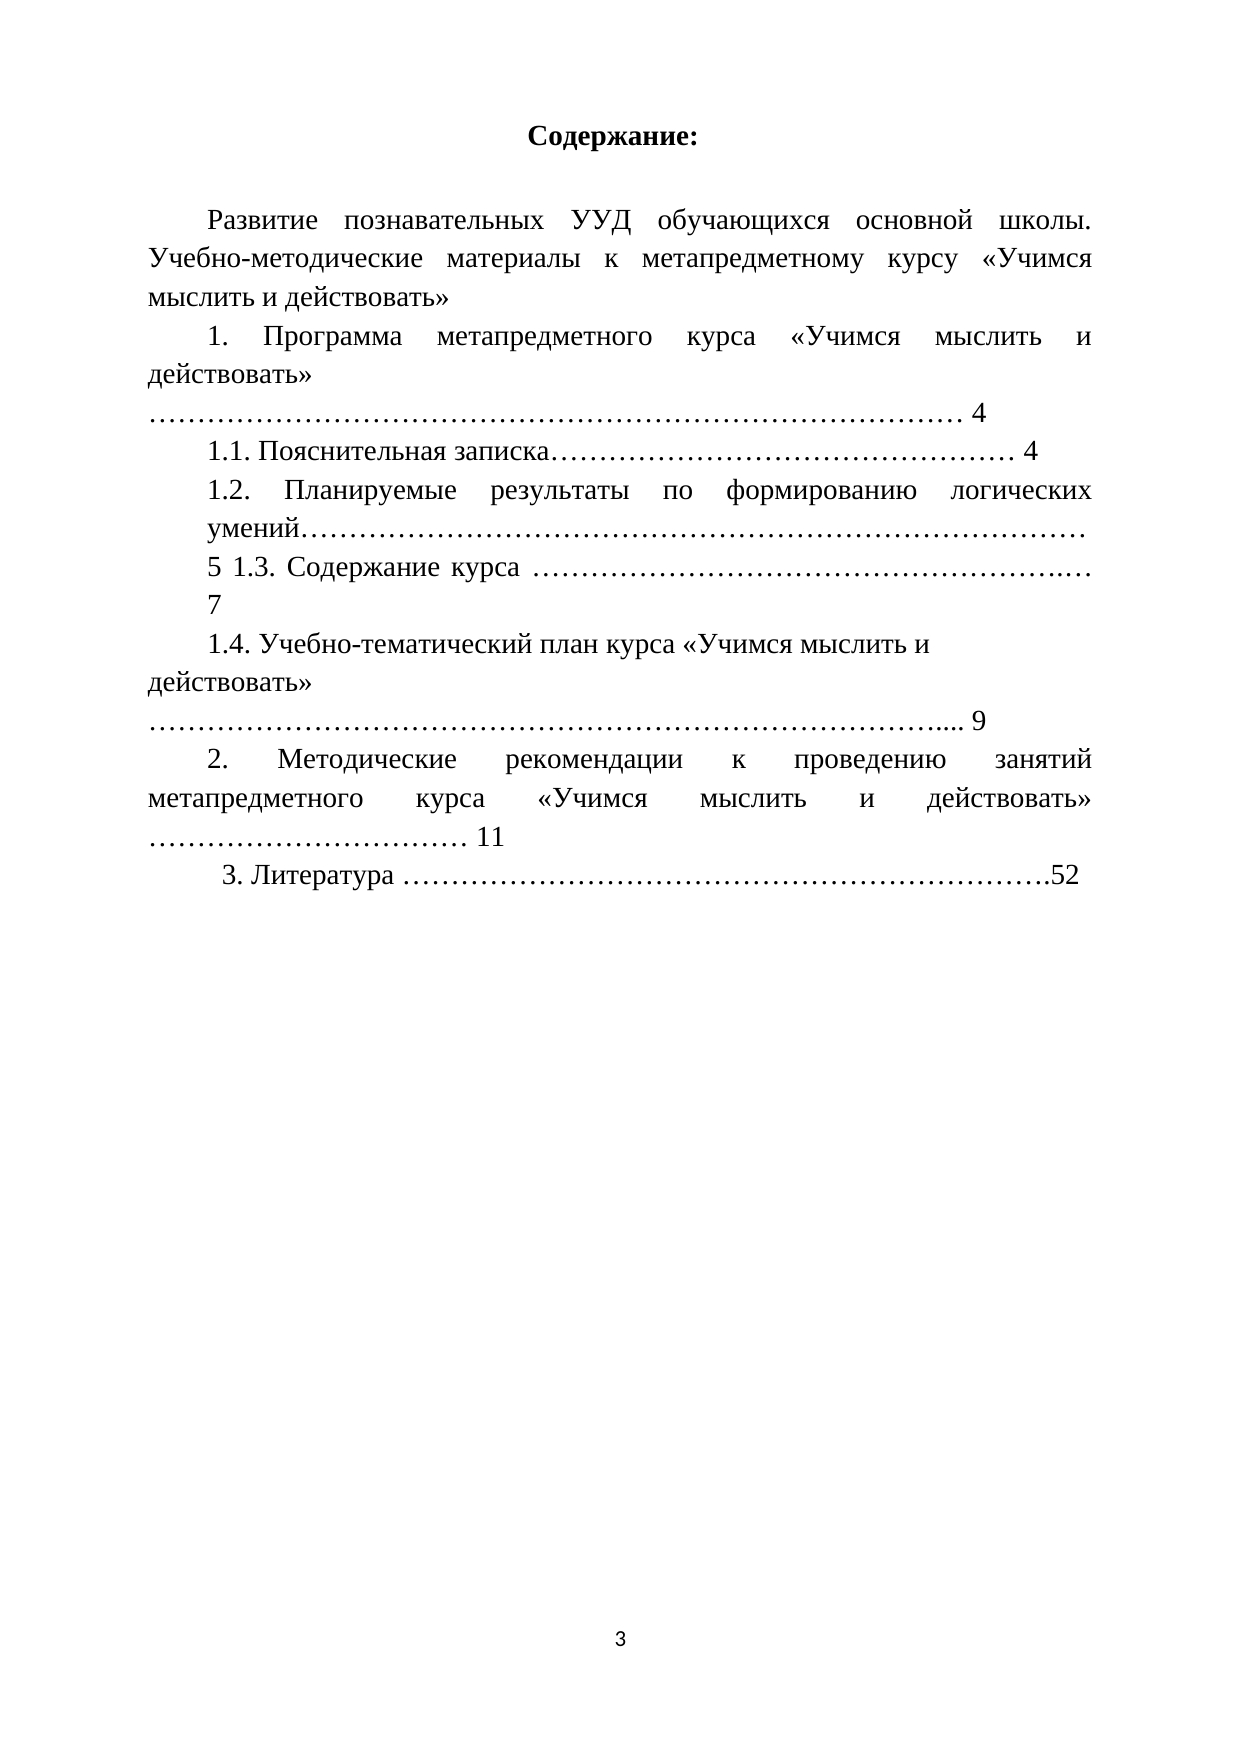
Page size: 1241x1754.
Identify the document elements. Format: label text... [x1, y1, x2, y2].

text 1.2. Планируемые результаты по формированию логических умений………………………………………………………………………5 1.3. Содержание курса ……………………………………………….…7 [207, 472, 1092, 621]
text 3. Литература ………………………………………………………….52 [148, 857, 1092, 891]
text Содержание: [118, 118, 1092, 152]
text 1.1. Пояснительная записка………………………………………… 4 [148, 433, 1092, 467]
text Развитие познавательных УУД обучающихся основной школы. Учебно-методические материалы к метапредметному курсу «Учимся мыслить и действовать» [148, 202, 1092, 313]
text 1. Программа метапредметного курса «Учимся мыслить и действовать» ………………………………………………………………………… 4 [148, 318, 1092, 428]
text 2. Методические рекомендации к проведению занятий метапредметного курса «Учимся мыслить и действовать» …………………………… 11 [148, 742, 1092, 852]
text 1.4. Учебно-тематический план курса «Учимся мыслить и действовать» ……………………………………………………………………….... 9 [148, 626, 1092, 737]
